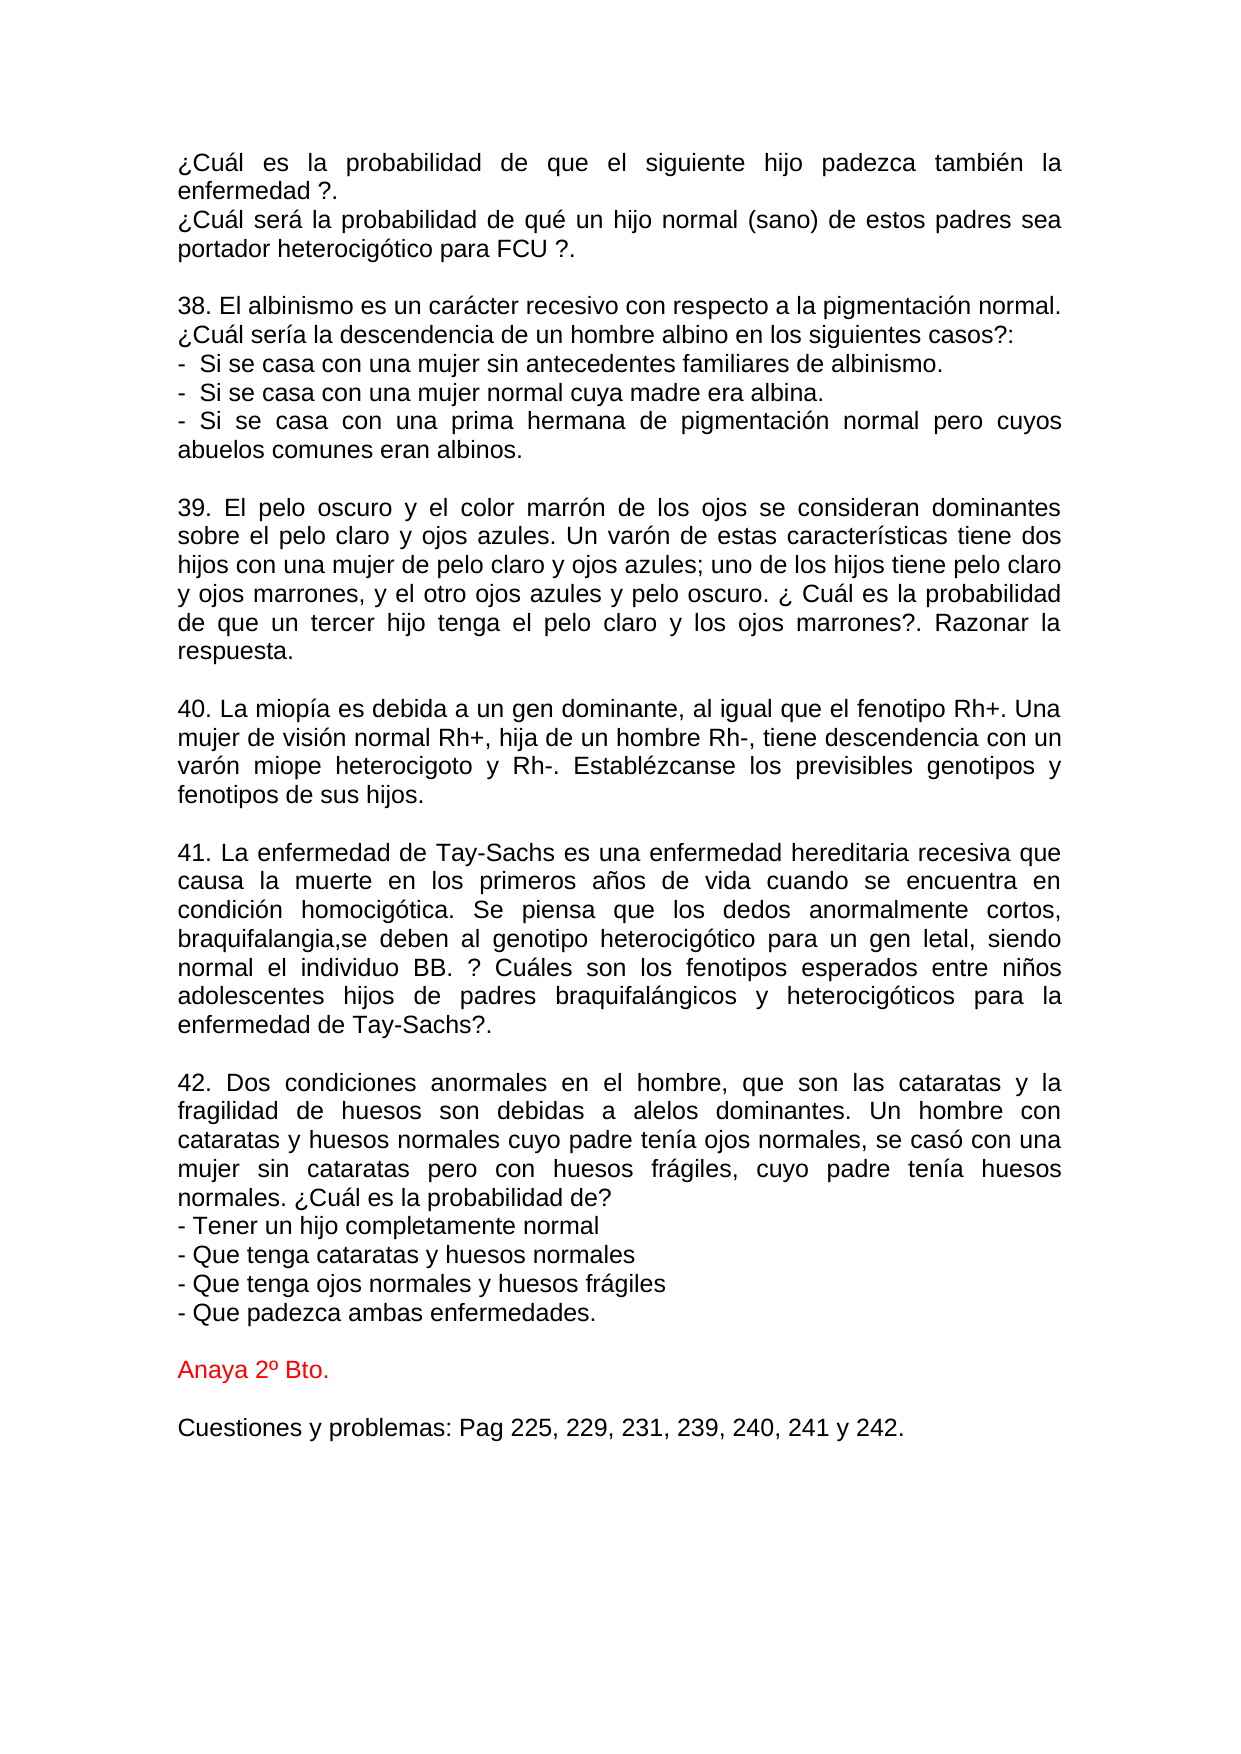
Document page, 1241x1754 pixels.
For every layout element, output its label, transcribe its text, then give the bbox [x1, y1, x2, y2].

text Anaya 2º Bto. [177, 1355, 1063, 1384]
text 40. La miopía es debida a un gen dominante, al igual que el fenotipo Rh+. Una mujer de visión normal Rh+, hija de un hombre Rh-, tiene descendencia con un varón miope heterocigoto y Rh-. Establézcanse los previsibles genotipos y fenotipos de sus hijos. [177, 694, 1063, 809]
text 42. Dos condiciones anormales en el hombre, que son las cataratas y la fragilidad de huesos son debidas a alelos dominantes. Un hombre con cataratas y huesos normales cuyo padre tenía ojos normales, se casó con una mujer sin cataratas pero con huesos frágiles, cuyo padre tenía huesos normales. ¿Cuál es la probabilidad de? [177, 1068, 1063, 1211]
text - Tener un hijo completamente normal [177, 1211, 1063, 1240]
text - Que tenga ojos normales y huesos frágiles [177, 1269, 1063, 1298]
text - Si se casa con una mujer normal cuya madre era albina. [177, 378, 1063, 406]
text ¿Cuál será la probabilidad de qué un hijo normal (sano) de estos padres sea portador heterocigótico para FCU ?. [177, 205, 1063, 263]
text 39. El pelo oscuro y el color marrón de los ojos se consideran dominantes sobre el pelo claro y ojos azules. Un varón de estas características tiene dos hijos con una mujer de pelo claro y ojos azules; uno de los hijos tiene pelo claro y ojos marrones, y el otro ojos azules y pelo oscuro. ¿ Cuál es la probabilidad de que un tercer hijo tenga el pelo claro y los ojos marrones?. Razonar la respuesta. [177, 493, 1063, 665]
text - Si se casa con una mujer sin antecedentes familiares de albinismo. [177, 349, 1063, 378]
text 41. La enfermedad de Tay-Sachs es una enfermedad hereditaria recesiva que causa la muerte en los primeros años de vida cuando se encuentra en condición homocigótica. Se piensa que los dedos anormalmente cortos, braquifalangia,se deben al genotipo heterocigótico para un gen letal, siendo normal el individuo BB. ? Cuáles son los fenotipos esperados entre niños adolescentes hijos de padres braquifalángicos y heterocigóticos para la enfermedad de Tay-Sachs?. [177, 838, 1063, 1039]
text - Que tenga cataratas y huesos normales [177, 1240, 1063, 1269]
text - Que padezca ambas enfermedades. [177, 1298, 1063, 1326]
text 38. El albinismo es un carácter recesivo con respecto a la pigmentación normal. ¿Cuál sería la descendencia de un hombre albino en los siguientes casos?: [177, 291, 1063, 349]
text Cuestiones y problemas: Pag 225, 229, 231, 239, 240, 241 y 242. [177, 1413, 1063, 1441]
text ¿Cuál es la probabilidad de que el siguiente hijo padezca también la enfermedad ?. [177, 148, 1063, 205]
text - Si se casa con una prima hermana de pigmentación normal pero cuyos abuelos comunes eran albinos. [177, 406, 1063, 464]
